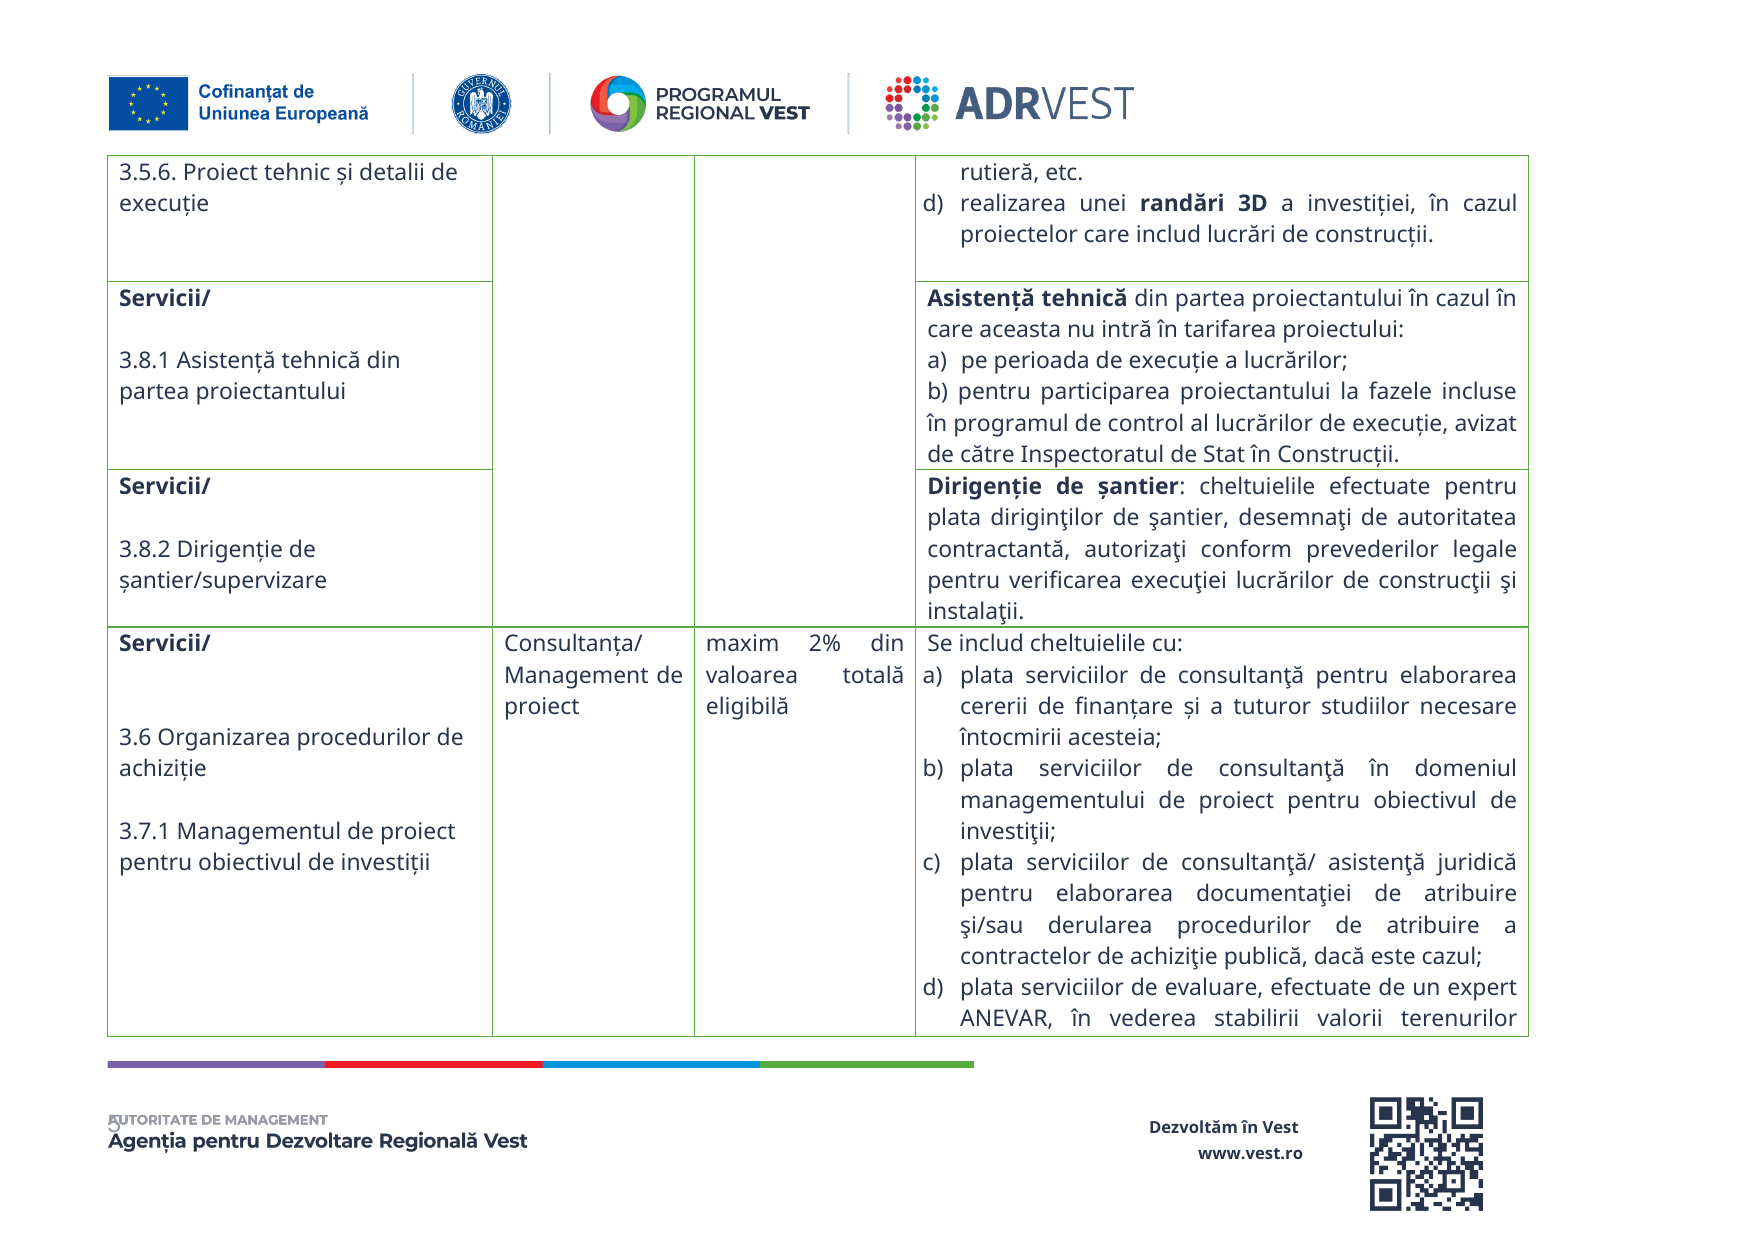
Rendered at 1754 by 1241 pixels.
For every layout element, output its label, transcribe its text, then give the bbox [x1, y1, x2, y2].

table_cell Asistență tehnică din partea proiectantului în cazul în care aceasta nu intră în tarifarea proiectului: pe perioada de execuţie a lucrărilor; b) pentru participarea proiectantului la fazele incluse în programul de control al lucrărilor de execuție, avizat de către Inspectoratul de Stat în Construcții. [916, 282, 1528, 469]
picture [107, 73, 1134, 134]
table_cell maxim 2% din valoarea totală eligibilă [695, 628, 915, 1036]
picture [1361, 1088, 1492, 1220]
table_cell Servicii/ 3.6 Organizarea procedurilor de achiziție 3.7.1 Managementul de proiect pentru obiectivul de investiții [108, 628, 492, 1036]
table_cell Servicii/ 3.8.2 Dirigenție de șantier/supervizare [108, 470, 492, 626]
table_cell Servicii/ 3.8.1 Asistență tehnică din partea proiectantului [108, 282, 492, 469]
table_cell Dirigenție de șantier: cheltuielile efectuate pentru plata diriginţilor de şantier, desemnaţi de autoritatea contractantă, autorizaţi conform prevederilor legale pentru verificarea execuţiei lucrărilor de construcţii şi instalaţii. [916, 470, 1528, 626]
table_cell Consultanța/ Management de proiect [493, 628, 694, 1036]
